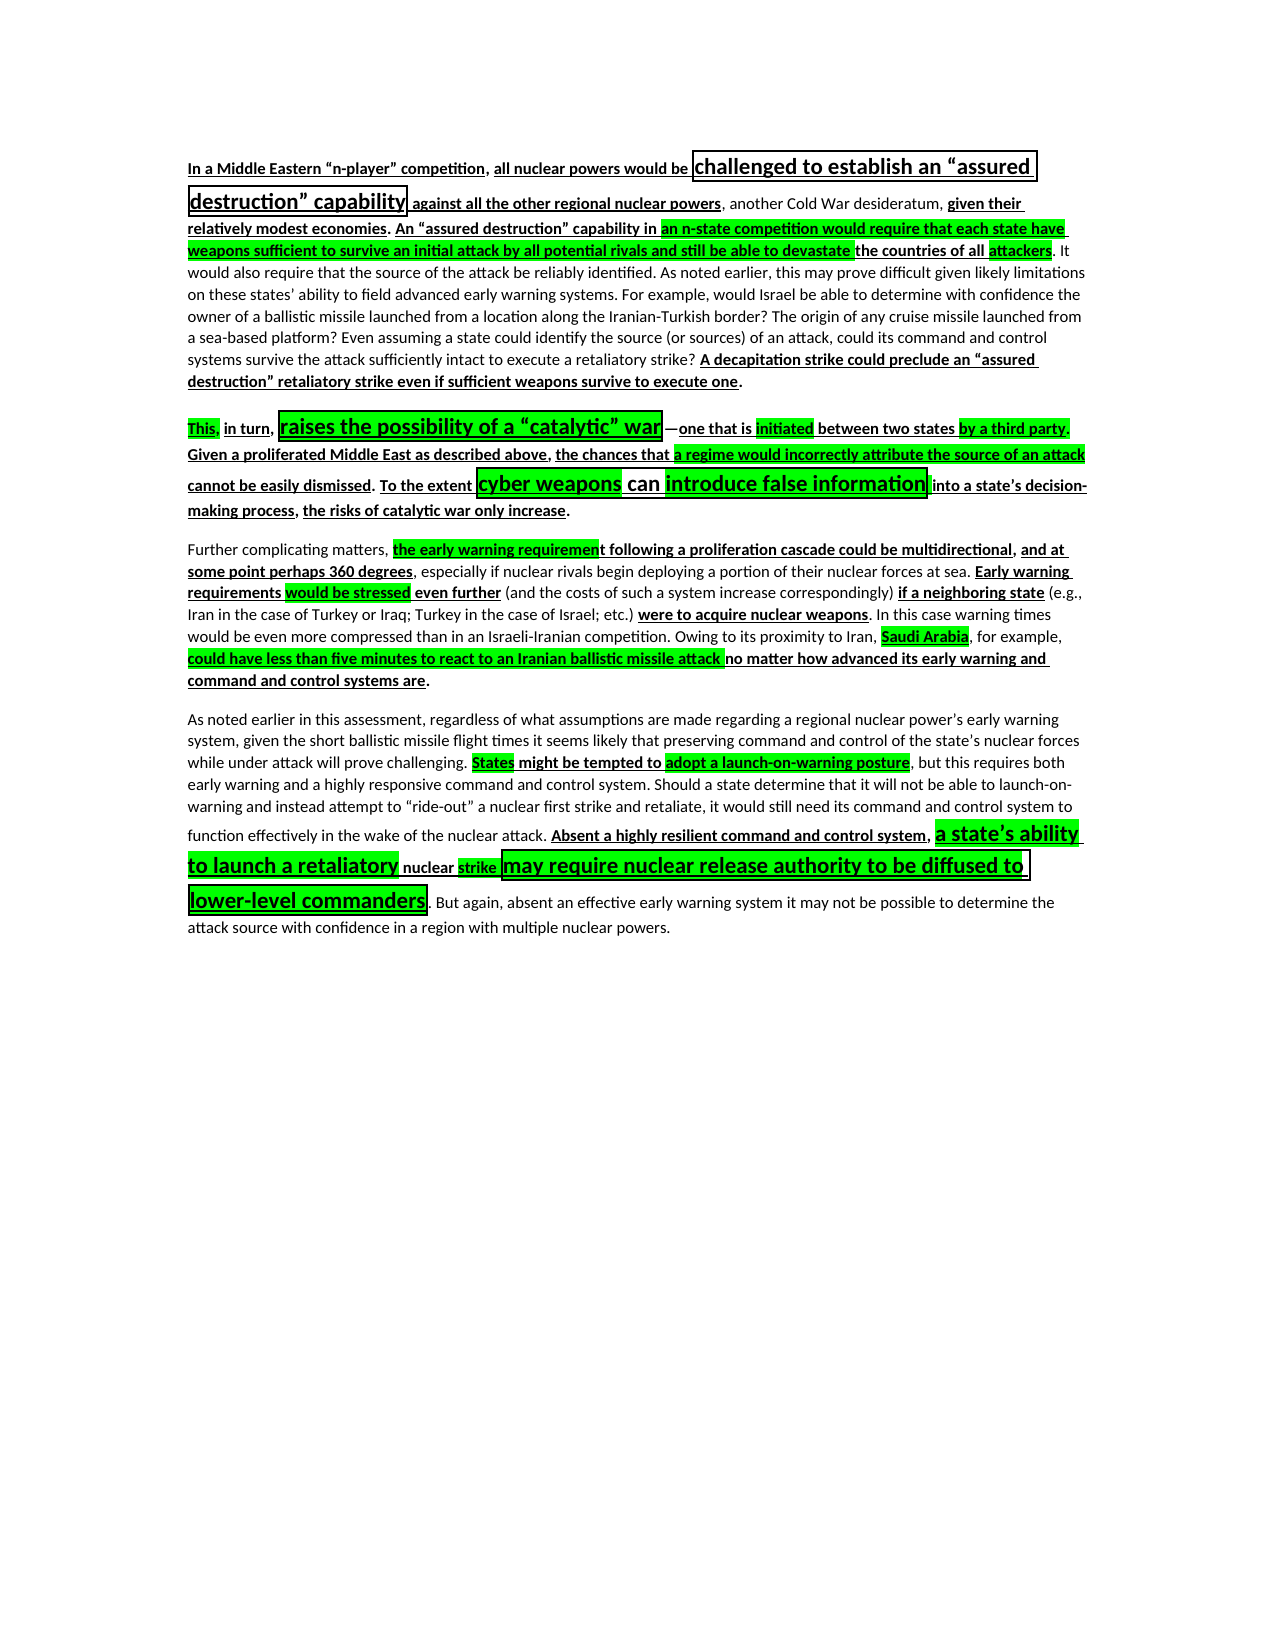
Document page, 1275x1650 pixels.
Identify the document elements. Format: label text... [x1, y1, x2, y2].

text This, in turn, raises the possibility of a “catalytic” war—one that is initiated between two states by a third party. Given a proliferated Middle East as described above, the chances that a regime would incorrectly attribute the source of an attack cannot be easily dismissed. To the extent cyber weapons can introduce false information into a state’s decision-making process, the risks of catalytic war only increase. [187, 410, 1087, 521]
text In a Middle Eastern “n-player” competition, all nuclear powers would be challenged to establish an “assured destruction” capability against all the other regional nuclear powers, another Cold War desideratum, given their relatively modest economies. An “assured destruction” capability in an n-state competition would require that each state have weapons sufficient to survive an initial attack by all potential rivals and still be able to devastate the countries of all attackers. It would also require that the source of the attack be reliably identified. As noted earlier, this may prove difficult given likely limitations on these states’ ability to field advanced early warning systems. For example, would Israel be able to determine with confidence the owner of a ballistic missile launched from a location along the Iranian-Turkish border? The origin of any cruise missile launched from a sea-based platform? Even assuming a state could identify the source (or sources) of an attack, could its command and control systems survive the attack sufficiently intact to execute a retaliatory strike? A decapitation strike could preclude an “assured destruction” retaliatory strike even if sufficient weapons survive to execute one. [187, 150, 1087, 392]
text As noted earlier in this assessment, regardless of what assumptions are made regarding a regional nuclear power’s early warning system, given the short ballistic missile flight times it seems likely that preserving command and control of the state’s nuclear forces while under attack will prove challenging. States might be tempted to adopt a launch-on-warning posture, but this requires both early warning and a highly responsive command and control system. Should a state determine that it will not be able to launch-on-warning and instead attempt to “ride-out” a nuclear first strike and retaliate, it would still need its command and control system to function effectively in the wake of the nuclear attack. Absent a highly resilient command and control system, a state’s ability to launch a retaliatory nuclear strike may require nuclear release authority to be diffused to lower-level commanders. But again, absent an effective early warning system it may not be possible to determine the attack source with confidence in a region with multiple nuclear powers. [187, 709, 1087, 938]
text Further complicating matters, the early warning requirement following a proliferation cascade could be multidirectional, and at some point perhaps 360 degrees, especially if nuclear rivals begin deploying a portion of their nuclear forces at sea. Early warning requirements would be stressed even further (and the costs of such a system increase correspondingly) if a neighboring state (e.g., Iran in the case of Turkey or Iraq; Turkey in the case of Israel; etc.) were to acquire nuclear weapons. In this case warning times would be even more compressed than in an Israeli-Iranian competition. Owing to its proximity to Iran, Saudi Arabia, for example, could have less than five minutes to react to an Iranian ballistic missile attack no matter how advanced its early warning and command and control systems are. [187, 539, 1087, 691]
